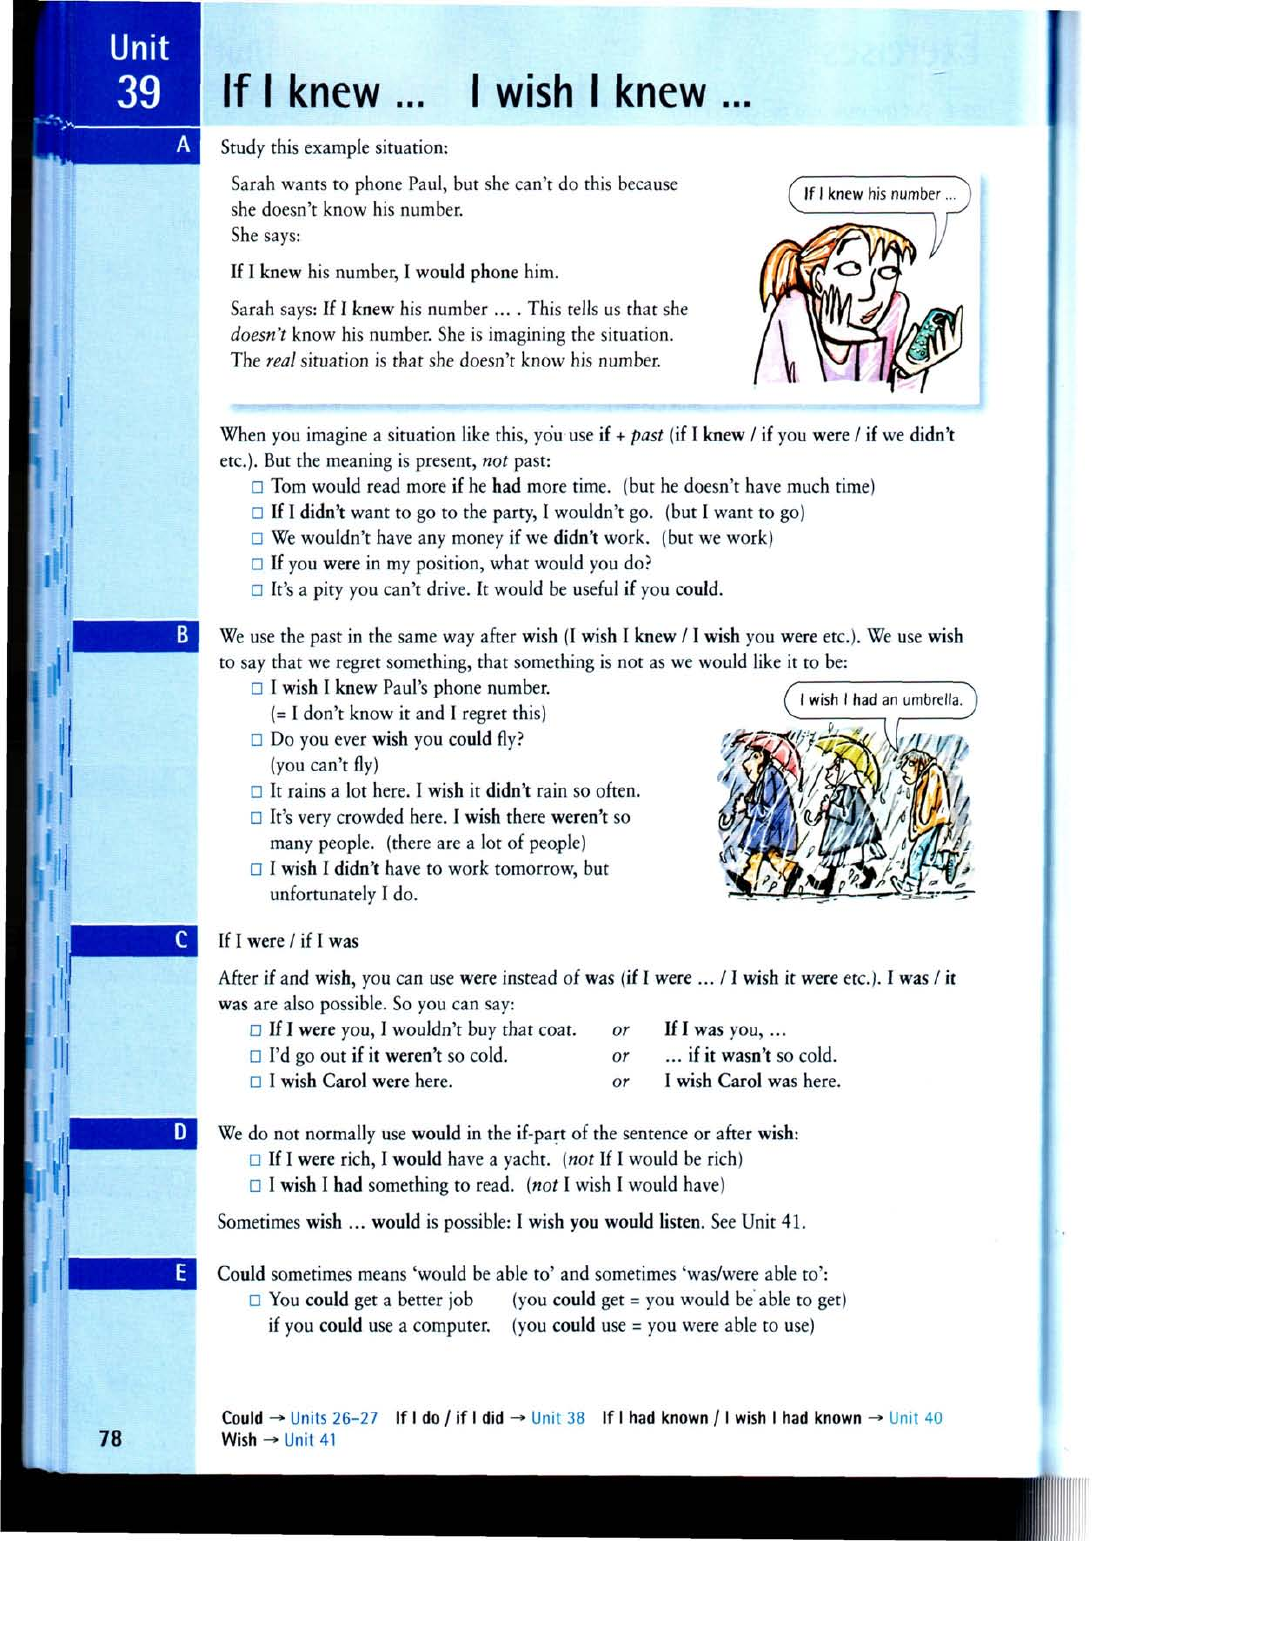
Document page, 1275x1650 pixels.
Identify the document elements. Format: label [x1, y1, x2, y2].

picture [0, 0, 1102, 1541]
